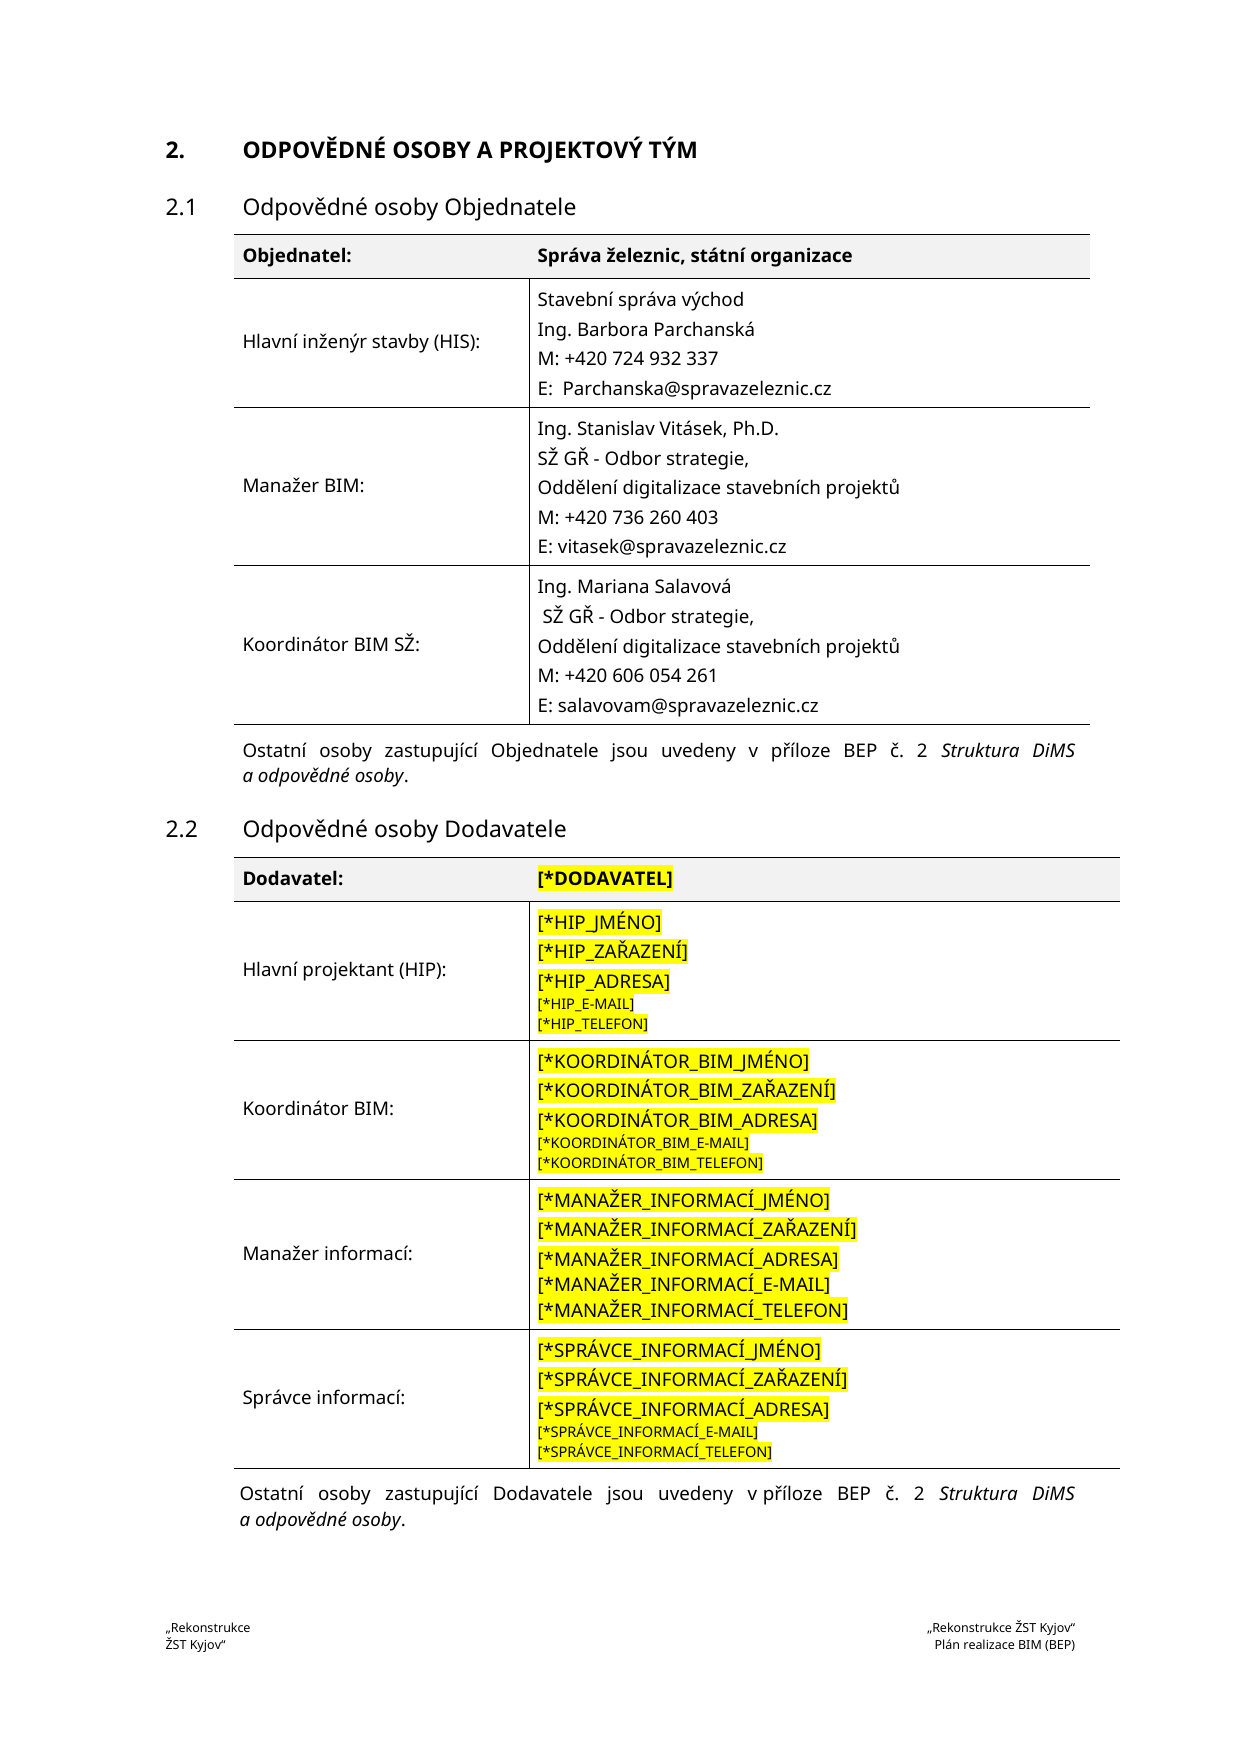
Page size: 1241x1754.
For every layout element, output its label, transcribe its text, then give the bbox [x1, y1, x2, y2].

table_header [*DODAVATEL] [529, 858, 1120, 901]
table_cell Správce informací: [234, 1330, 529, 1468]
table_cell [*MANAŽER_INFORMACÍ_JMÉNO] [*MANAŽER_INFORMACÍ_ZAŘAZENÍ] [*MANAŽER_INFORMACÍ_ADRESA] [*MANAŽER_INFORMACÍ_E-MAIL] [*MANAŽER_INFORMACÍ_TELEFON] [530, 1180, 1120, 1329]
table_cell Manažer informací: [234, 1180, 529, 1329]
table_cell Hlavní projektant (HIP): [234, 902, 529, 1040]
table_cell [*HIP_JMÉNO] [*HIP_ZAŘAZENÍ] [*HIP_ADRESA] [*HIP_E-MAIL] [*HIP_TELEFON] [530, 902, 1120, 1040]
table_header Správa železnic, státní organizace [529, 235, 1090, 278]
table_cell Ing. Stanislav Vitásek, Ph.D. SŽ GŘ - Odbor strategie, Oddělení digitalizace stavebních projektů M: +420 736 260 403 E: vitasek@spravazeleznic.cz [530, 408, 1090, 565]
text Odpovědné osoby a Projektový tým [165, 134, 1075, 166]
table_cell Ing. Mariana Salavová SŽ GŘ - Odbor strategie, Oddělení digitalizace stavebních projektů M: +420 606 054 261 E: salavovam@spravazeleznic.cz [530, 566, 1090, 724]
table_cell [*SPRÁVCE_INFORMACÍ_JMÉNO] [*SPRÁVCE_INFORMACÍ_ZAŘAZENÍ] [*SPRÁVCE_INFORMACÍ_ADRESA] [*SPRÁVCE_INFORMACÍ_E-MAIL] [*SPRÁVCE_INFORMACÍ_TELEFON] [530, 1330, 1120, 1468]
text Ostatní osoby zastupující Dodavatele jsou uvedeny v příloze BEP č. 2 Struktura DiMS a odpovědné osoby. [239, 1481, 1075, 1532]
text Ostatní osoby zastupující Objednatele jsou uvedeny v příloze BEP č. 2 Struktura DiMS a odpovědné osoby. [242, 737, 1075, 788]
table_cell Koordinátor BIM: [234, 1041, 529, 1179]
table_cell Koordinátor BIM SŽ: [234, 566, 529, 724]
table_cell Stavební správa východ Ing. Barbora Parchanská M: +420 724 932 337 E: Parchanska@spravazeleznic.cz [530, 279, 1090, 407]
table_header Objednatel: [234, 235, 529, 278]
table_cell Hlavní inženýr stavby (HIS): [234, 279, 529, 407]
table_cell [*KOORDINÁTOR_BIM_JMÉNO] [*KOORDINÁTOR_BIM_ZAŘAZENÍ] [*KOORDINÁTOR_BIM_ADRESA] [*KOORDINÁTOR_BIM_E-MAIL] [*KOORDINÁTOR_BIM_TELEFON] [530, 1041, 1120, 1179]
text Odpovědné osoby Dodavatele [165, 813, 1075, 844]
text Odpovědné osoby Objednatele [165, 191, 1075, 222]
table_cell Manažer BIM: [234, 408, 529, 565]
table_header Dodavatel: [234, 858, 529, 901]
